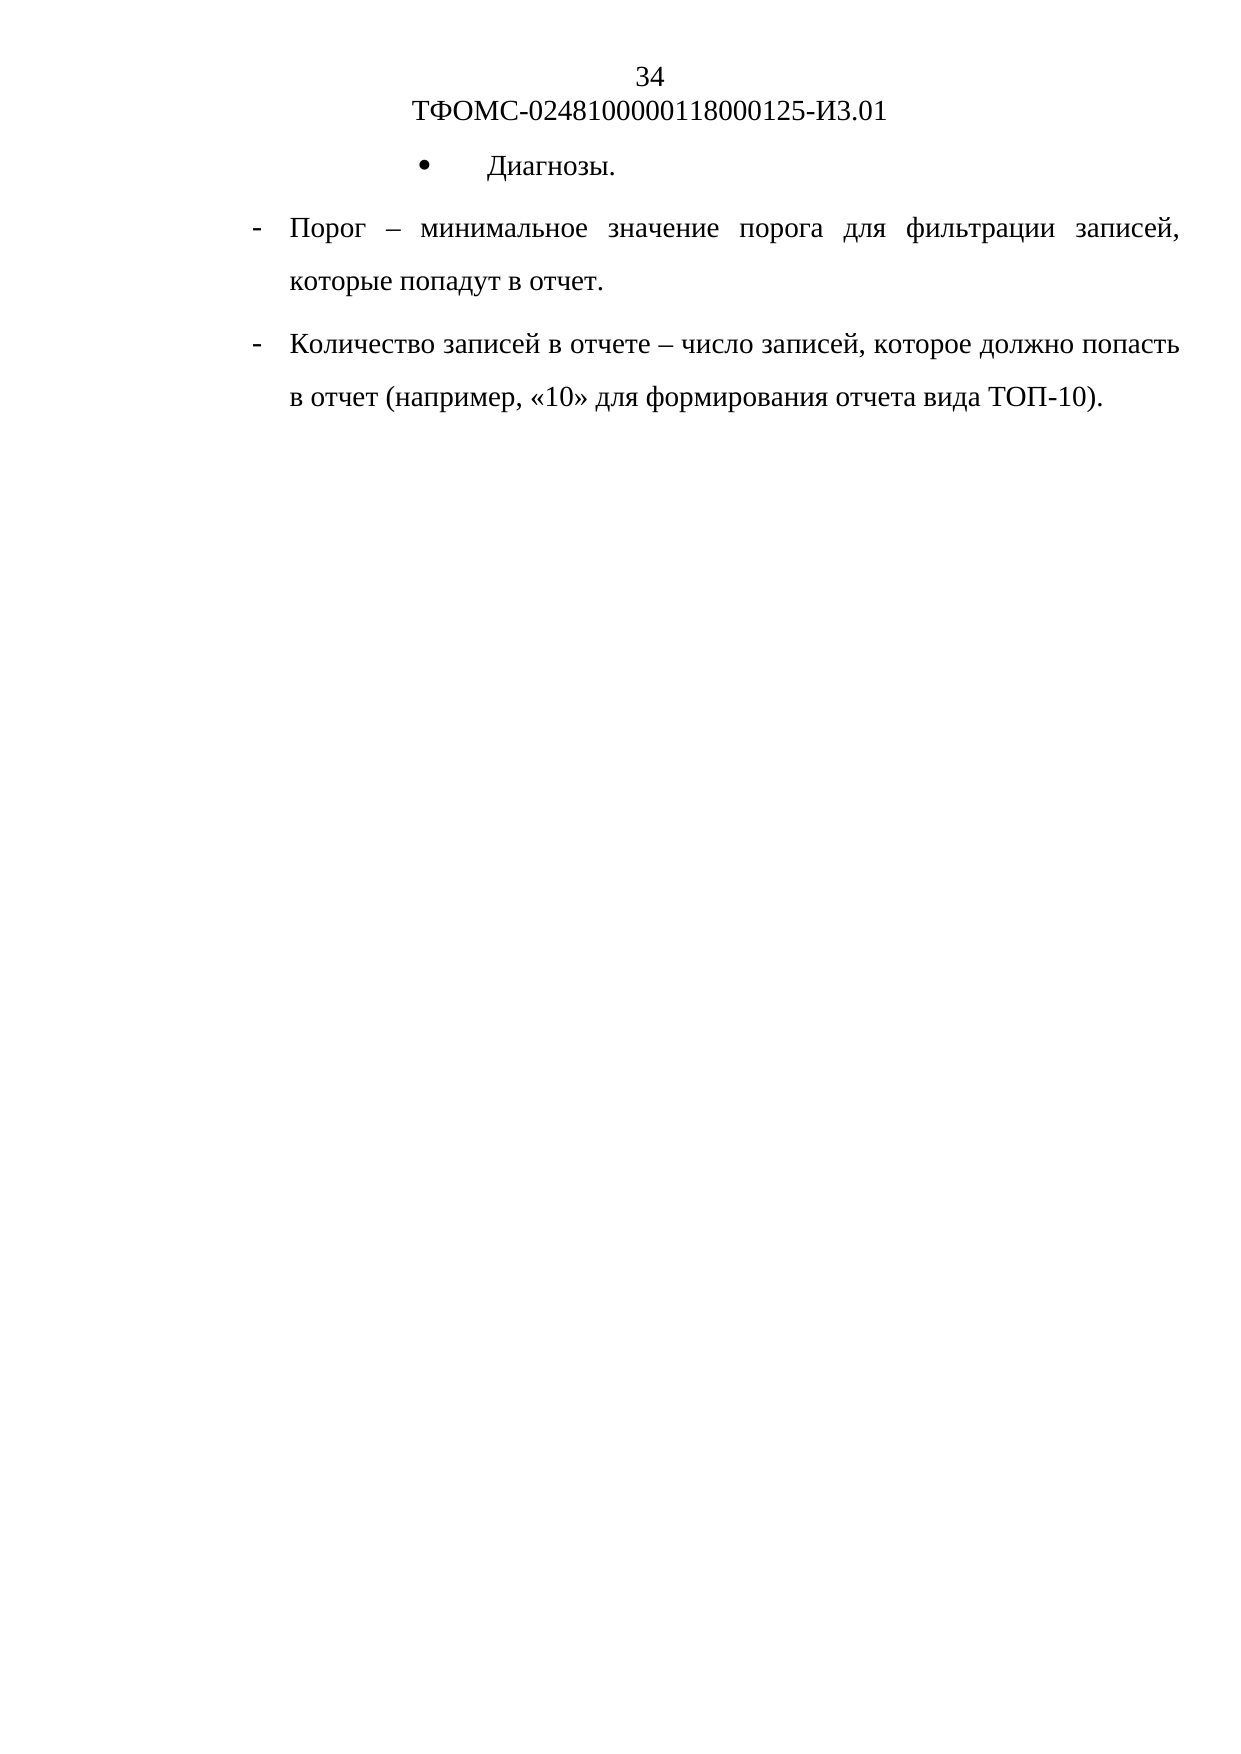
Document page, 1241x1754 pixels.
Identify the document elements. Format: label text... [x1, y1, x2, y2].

list Количество записей в отчете – число записей, которое должно попасть в отчет (например, «10» для формирования отчета вида ТОП-10). [248, 326, 1181, 413]
list Диагнозы. [331, 148, 1181, 181]
list Порог – минимальное значение порога для фильтрации записей, которые попадут в отчет. [248, 211, 1181, 297]
